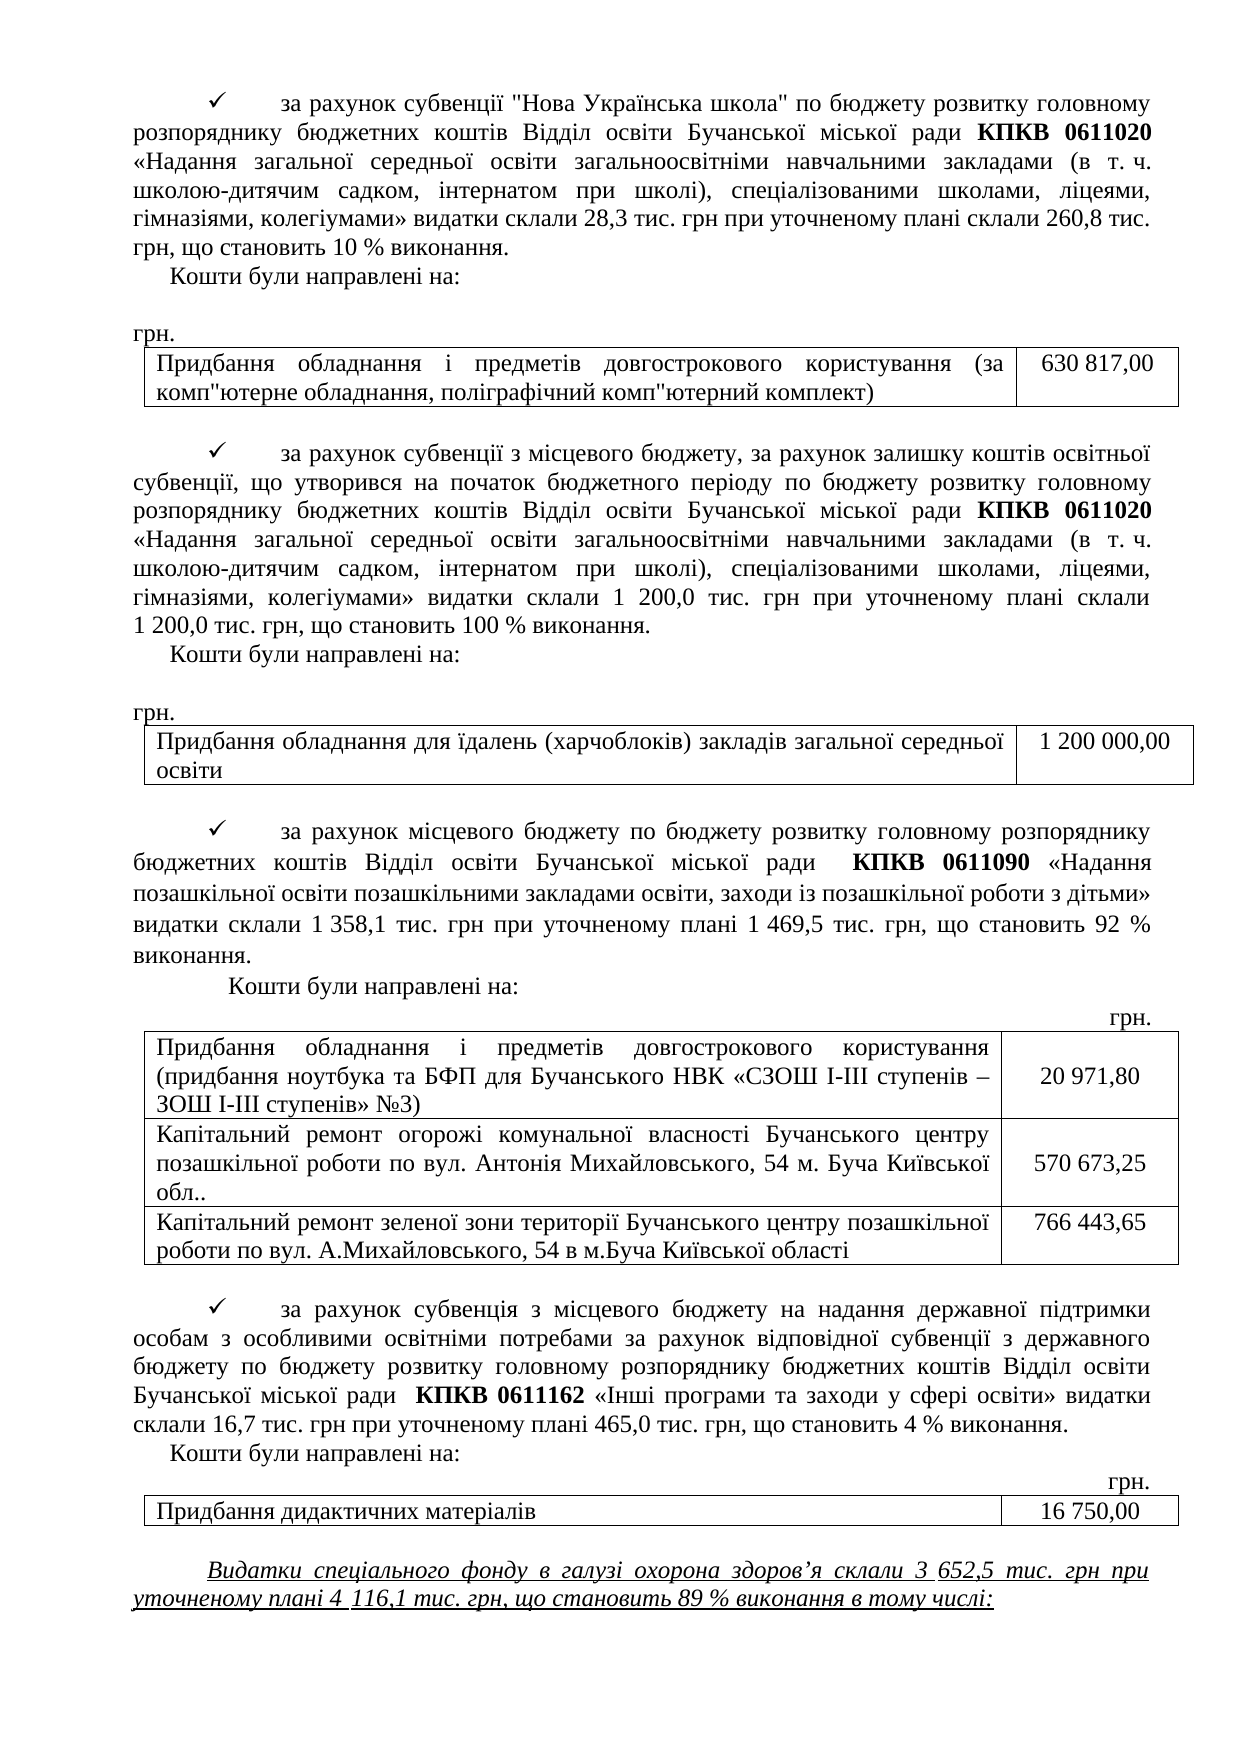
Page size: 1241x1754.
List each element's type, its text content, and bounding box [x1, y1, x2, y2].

list за рахунок субвенції з місцевого бюджету, за рахунок залишку коштів освітньої субвенції, що утворився на початок бюджетного періоду по бюджету розвитку головному розпоряднику бюджетних коштів Відділ освіти Бучанської міської ради КПКВ 0611020 «Надання загальної середньої освіти загальноосвітніми навчальними закладами (в т. ч. школою-дитячим садком, інтернатом при школі), спеціалізованими школами, ліцеями, гімназіями, колегіумами» видатки склали 1 200,0 тис. грн при уточненому плані склали 1 200,0 тис. грн, що становить 100 % виконання. [133, 467, 1152, 639]
table_cell Капітальний ремонт огорожі комунальної власності Бучанського центру позашкільної роботи по вул. Антонія Михайловського, 54 м. Буча Київської обл.. [145, 1119, 1001, 1206]
table_header Придбання обладнання і предметів довгострокового користування (придбання ноутбука та БФП для Бучанського НВК «СЗОШ І-ІІІ ступенів – ЗОШ І-ІІІ ступенів» №3) [145, 1032, 1001, 1118]
text Кошти були направлені на: [169, 261, 1152, 290]
table_header 16 750,00 [1002, 1496, 1178, 1525]
list за рахунок місцевого бюджету по бюджету розвитку головному розпоряднику бюджетних коштів Відділ освіти Бучанської міської ради КПКВ 0611090 «Надання позашкільної освіти позашкільними закладами освіти, заходи із позашкільної роботи з дітьми» видатки склали 1 358,1 тис. грн при уточненому плані 1 469,5 тис. грн, що становить 92 % виконання. [133, 816, 1152, 969]
table_header Придбання обладнання для їдалень (харчоблоків) закладів загальної середньої освіти [145, 726, 1016, 784]
text грн. [133, 1002, 1152, 1031]
table_cell 766 443,65 [1002, 1207, 1178, 1264]
text грн. [133, 668, 1152, 725]
table_header Придбання обладнання і предметів довгострокового користування (за комп"ютерне обладнання, поліграфічний комп"ютерний комплект) [145, 348, 1016, 406]
list за рахунок субвенція з місцевого бюджету на надання державної підтримки особам з особливими освітніми потребами за рахунок відповідної субвенції з державного бюджету по бюджету розвитку головному розпоряднику бюджетних коштів Відділ освіти Бучанської міської ради КПКВ 0611162 «Інші програми та заходи у сфері освіти» видатки склали 16,7 тис. грн при уточненому плані 465,0 тис. грн, що становить 4 % виконання. [133, 1294, 1152, 1438]
text Кошти були направлені на: [222, 971, 1152, 1000]
text грн. [133, 290, 1152, 347]
text Видатки спеціального фонду в галузі охорона здоров’я склали 3 652,5 тис. грн при уточненому плані 4 116,1 тис. грн, що становить 89 % виконання в тому числі: [133, 1555, 1152, 1612]
list за рахунок субвенції "Нова Українська школа" по бюджету розвитку головному розпоряднику бюджетних коштів Відділ освіти Бучанської міської ради КПКВ 0611020 «Надання загальної середньої освіти загальноосвітніми навчальними закладами (в т. ч. школою-дитячим садком, інтернатом при школі), спеціалізованими школами, ліцеями, гімназіями, колегіумами» видатки склали 28,3 тис. грн при уточненому плані склали 260,8 тис. грн, що становить 10 % виконання. [133, 88, 1152, 261]
table_header 20 971,80 [1002, 1032, 1178, 1118]
table_cell Капітальний ремонт зеленої зони території Бучанського центру позашкільної роботи по вул. А.Михайловського, 54 в м.Буча Київської області [145, 1207, 1001, 1264]
text грн. [133, 1466, 1152, 1495]
table_header 1 200 000,00 [1017, 726, 1193, 784]
table_header Придбання дидактичних матеріалів [145, 1496, 1001, 1525]
text Кошти були направлені на: [169, 1438, 1152, 1466]
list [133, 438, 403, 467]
table_cell 570 673,25 [1002, 1119, 1178, 1206]
text Кошти були направлені на: [169, 639, 1152, 668]
table_header 630 817,00 [1017, 348, 1178, 406]
